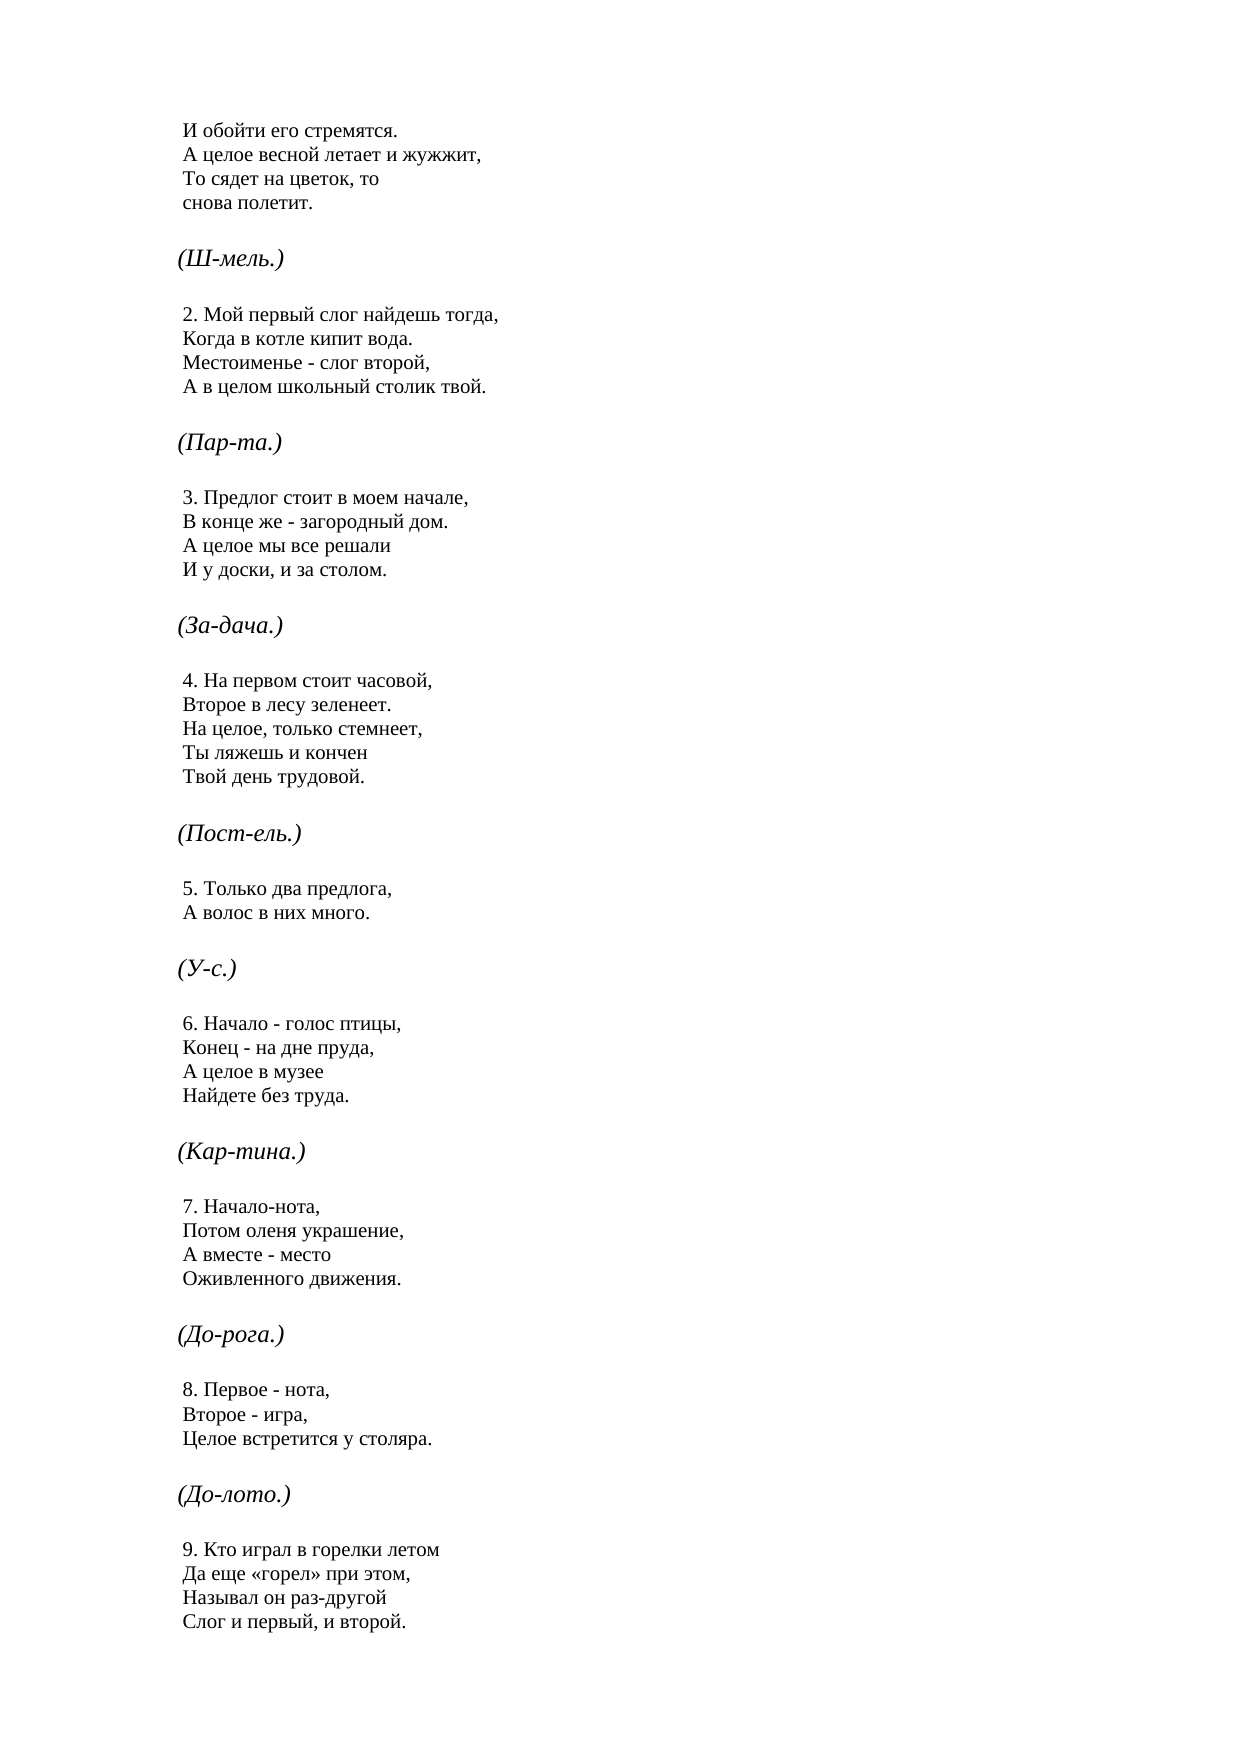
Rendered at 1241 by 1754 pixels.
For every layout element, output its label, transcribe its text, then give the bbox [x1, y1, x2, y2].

text 3. Предлог стоит в моем начале, [177, 485, 1152, 509]
text Ты ляжешь и кончен [177, 740, 1152, 764]
text Да еще «горел» при этом, [177, 1561, 1152, 1585]
text Второе в лесу зеленеет. [177, 692, 1152, 716]
text А целое в музее [177, 1059, 1152, 1083]
text 9. Кто играл в горелки летом [177, 1537, 1152, 1561]
text Местоименье - слог второй, [177, 349, 1152, 374]
text (У-с.) [177, 953, 1152, 982]
text И у доски, и за столом. [177, 557, 1152, 581]
text 8. Первое - нота, [177, 1377, 1152, 1401]
text А вместе - место [177, 1242, 1152, 1266]
text Когда в котле кипит вода. [177, 326, 1152, 349]
text (Ш-мель.) [177, 243, 1152, 272]
text А целое мы все решали [177, 533, 1152, 557]
text В конце же - загородный дом. [177, 509, 1152, 533]
text (До-рога.) [177, 1319, 1152, 1348]
text Называл он раз-другой [177, 1585, 1152, 1609]
text (Кар-тина.) [177, 1136, 1152, 1165]
text Целое встретится у столяра. [177, 1426, 1152, 1449]
text (Пост-ель.) [177, 818, 1152, 846]
text (Пар-та.) [177, 427, 1152, 456]
text А целое весной летает и жужжит, [177, 142, 1152, 166]
text Второе - игра, [177, 1401, 1152, 1426]
text Твой день трудовой. [177, 764, 1152, 788]
text Конец - на дне пруда, [177, 1035, 1152, 1059]
text И обойти его стремятся. [177, 118, 1152, 142]
text А волос в них много. [177, 899, 1152, 924]
text Найдете без труда. [177, 1083, 1152, 1107]
text 4. На первом стоит часовой, [177, 668, 1152, 692]
text Оживленного движения. [177, 1266, 1152, 1290]
text (До-лото.) [177, 1479, 1152, 1507]
text Потом оленя украшение, [177, 1218, 1152, 1242]
text 5. Только два предлога, [177, 876, 1152, 899]
text снова полетит. [177, 190, 1152, 214]
text 6. Начало - голос птицы, [177, 1011, 1152, 1035]
text 2. Мой первый слог найдешь тогда, [177, 301, 1152, 326]
text 7. Начало-нота, [177, 1194, 1152, 1218]
text Слог и первый, и второй. [177, 1609, 1152, 1633]
text (За-дача.) [177, 610, 1152, 639]
text То сядет на цветок, то [177, 166, 1152, 190]
text А в целом школьный столик твой. [177, 374, 1152, 398]
text На целое, только стемнеет, [177, 716, 1152, 740]
